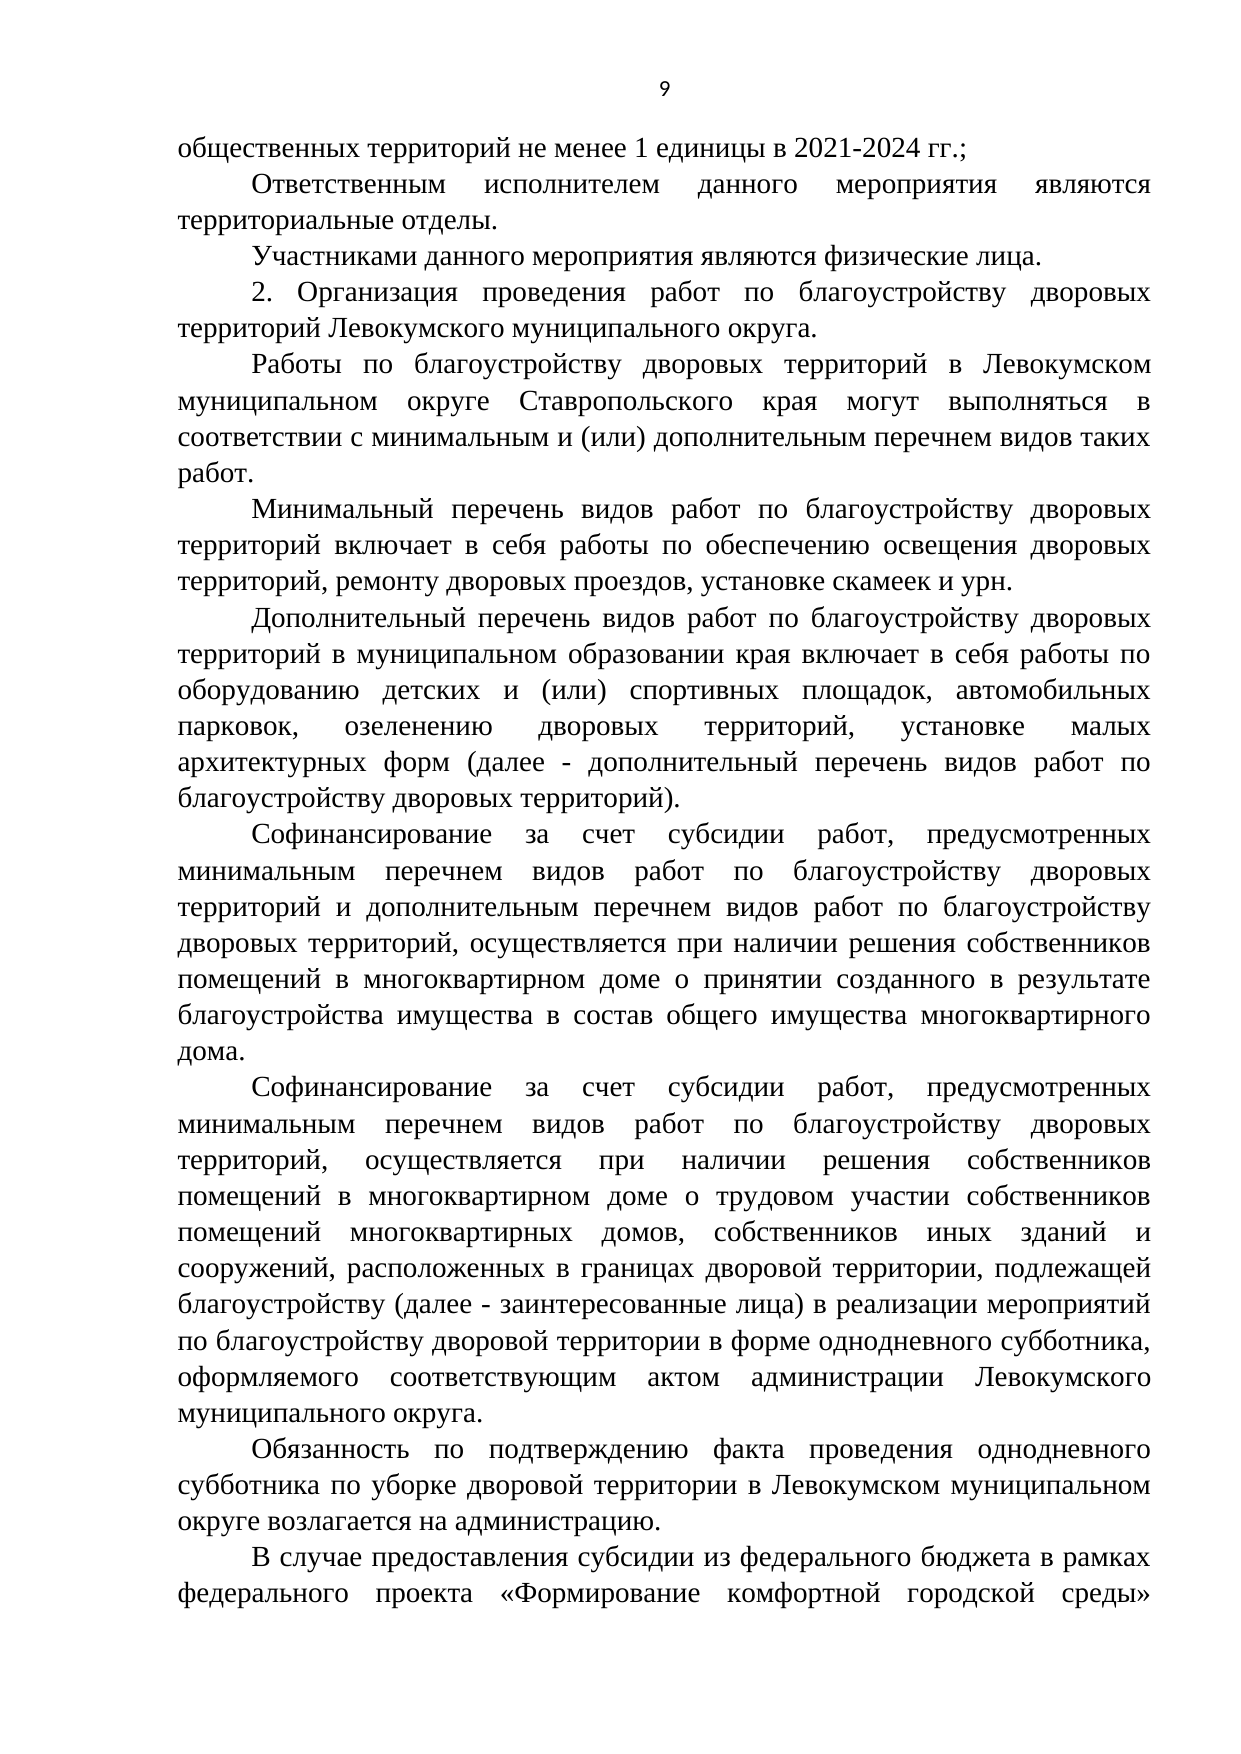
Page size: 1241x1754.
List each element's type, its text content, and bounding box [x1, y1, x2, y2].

text Ответственным исполнителем данного мероприятия являются территориальные отделы. [177, 166, 1152, 236]
text Минимальный перечень видов работ по благоустройству дворовых территорий включает в себя работы по обеспечению освещения дворовых территорий, ремонту дворовых проездов, установке скамеек и урн. [177, 491, 1152, 597]
text Софинансирование за счет субсидии работ, предусмотренных минимальным перечнем видов работ по благоустройству дворовых территорий и дополнительным перечнем видов работ по благоустройству дворовых территорий, осуществляется при наличии решения собственников помещений в многоквартирном доме о принятии созданного в результате благоустройства имущества в состав общего имущества многоквартирного дома. [177, 817, 1152, 1067]
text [177, 130, 1152, 163]
text Участниками данного мероприятия являются физические лица. [177, 238, 1152, 272]
text Дополнительный перечень видов работ по благоустройству дворовых территорий в муниципальном образовании края включает в себя работы по оборудованию детских и (или) спортивных площадок, автомобильных парковок, озеленению дворовых территорий, установке малых архитектурных форм (далее - дополнительный перечень видов работ по благоустройству дворовых территорий). [177, 600, 1152, 814]
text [177, 1539, 1152, 1609]
text Работы по благоустройству дворовых территорий в Левокумском муниципальном округе Ставропольского края могут выполняться в соответствии с минимальным и (или) дополнительным перечнем видов таких работ. [177, 347, 1152, 489]
text 2. Организация проведения работ по благоустройству дворовых территорий Левокумского муниципального округа. [177, 274, 1152, 344]
text Софинансирование за счет субсидии работ, предусмотренных минимальным перечнем видов работ по благоустройству дворовых территорий, осуществляется при наличии решения собственников помещений в многоквартирном доме о трудовом участии собственников помещений многоквартирных домов, собственников иных зданий и сооружений, расположенных в границах дворовой территории, подлежащей благоустройству (далее - заинтересованные лица) в реализации мероприятий по благоустройству дворовой территории в форме однодневного субботника, оформляемого соответствующим актом администрации Левокумского муниципального округа. [177, 1069, 1152, 1428]
text Обязанность по подтверждению факта проведения однодневного субботника по уборке дворовой территории в Левокумском муниципальном округе возлагается на администрацию. [177, 1431, 1152, 1537]
